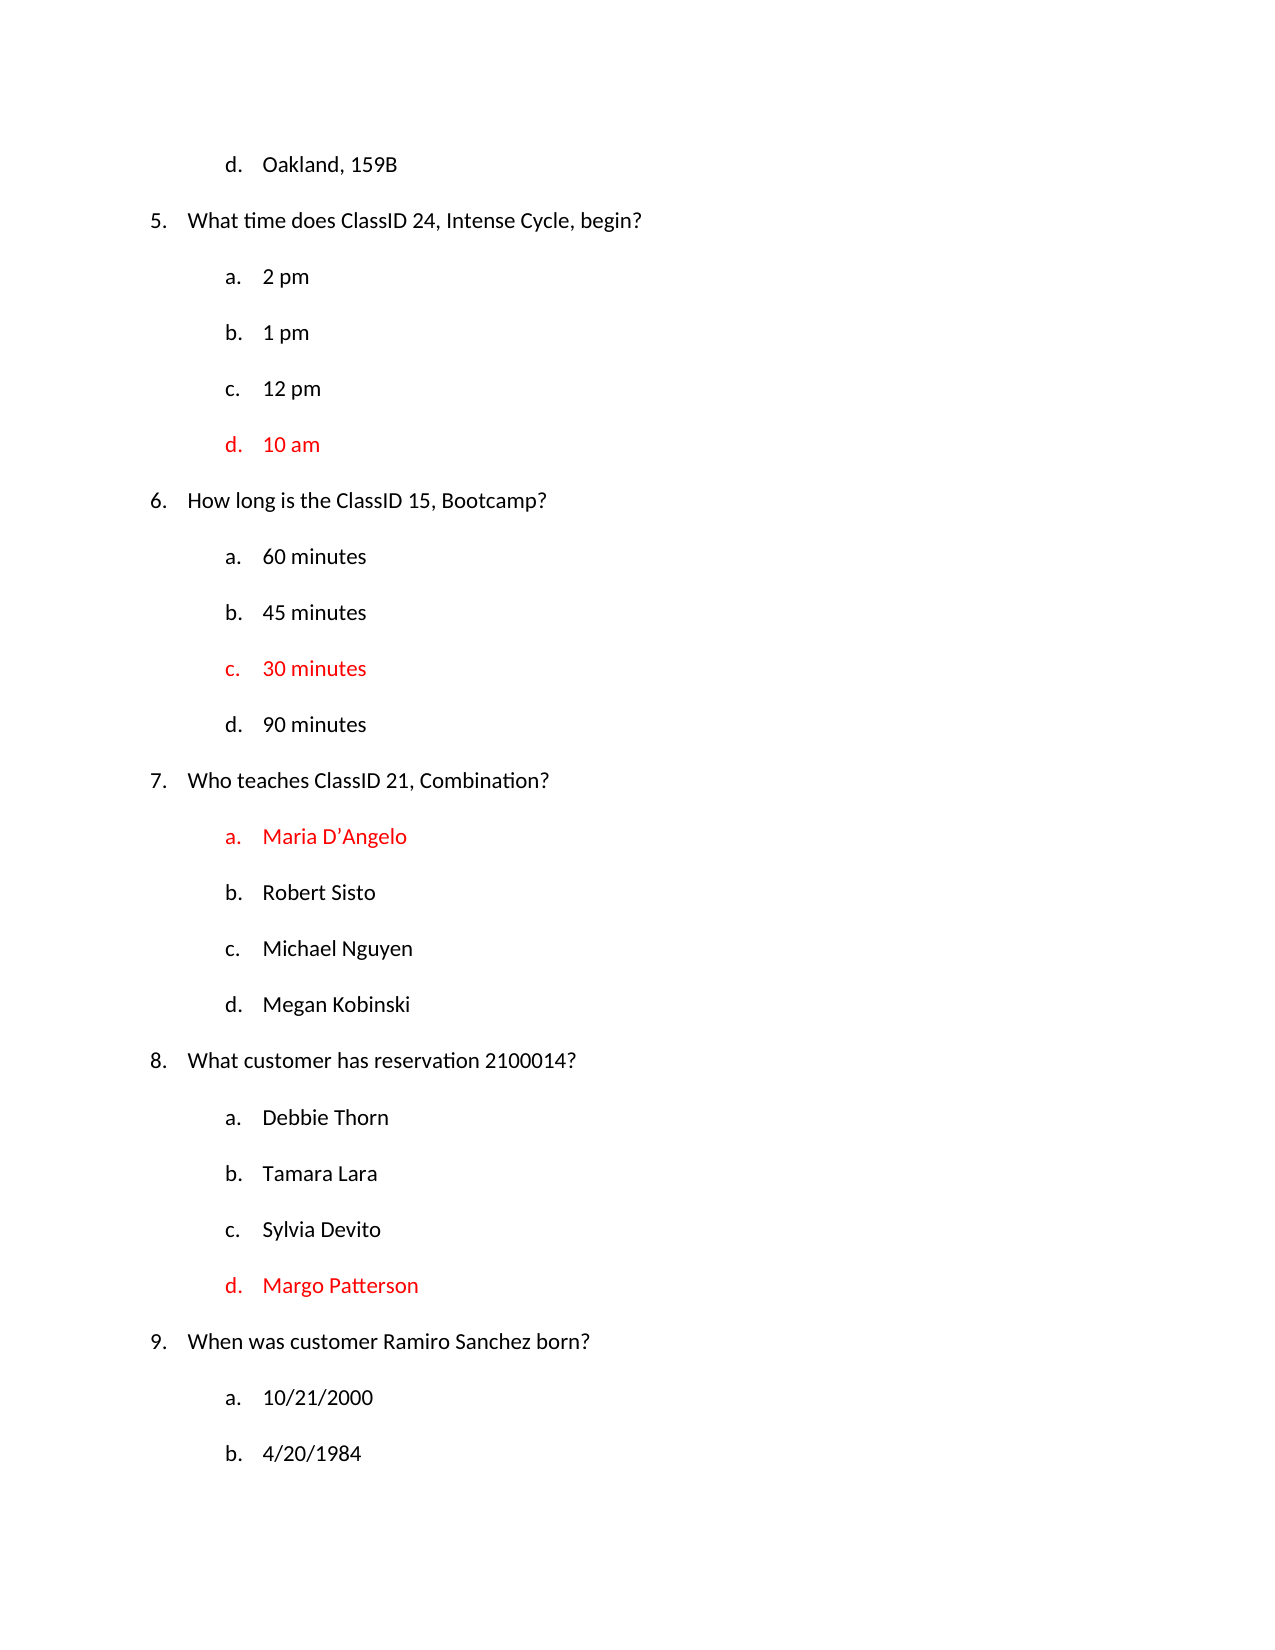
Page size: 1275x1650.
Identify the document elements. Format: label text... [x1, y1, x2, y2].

list Megan Kobinski [225, 991, 1162, 1019]
list Margo Patterson [225, 1271, 1162, 1299]
list 90 minutes [225, 710, 1162, 738]
list 12 pm [225, 374, 1162, 402]
list What customer has reservation 2100014? [150, 1047, 1162, 1075]
list How long is the ClassID 15, Bootcamp? [150, 486, 1162, 514]
list 1 pm [225, 318, 1162, 346]
list Michael Nguyen [225, 934, 1162, 963]
list 10 am [225, 430, 1162, 458]
list Robert Sisto [225, 878, 1162, 907]
list 30 minutes [225, 654, 1162, 682]
list 10/21/2000 [225, 1383, 1162, 1411]
list When was customer Ramiro Sanchez born? [150, 1327, 1162, 1355]
list Maria D’Angelo [225, 822, 1162, 851]
list Sylvia Devito [225, 1215, 1162, 1243]
list Tamara Lara [225, 1159, 1162, 1187]
list What time does ClassID 24, Intense Cycle, begin? [150, 206, 1162, 234]
list Oakland, 159B [225, 150, 1162, 178]
list 4/20/1984 [225, 1439, 1162, 1467]
list 60 minutes [225, 542, 1162, 570]
list Who teaches ClassID 21, Combination? [150, 766, 1162, 794]
list 45 minutes [225, 598, 1162, 626]
list Debbie Thorn [225, 1103, 1162, 1131]
list 2 pm [225, 262, 1162, 290]
